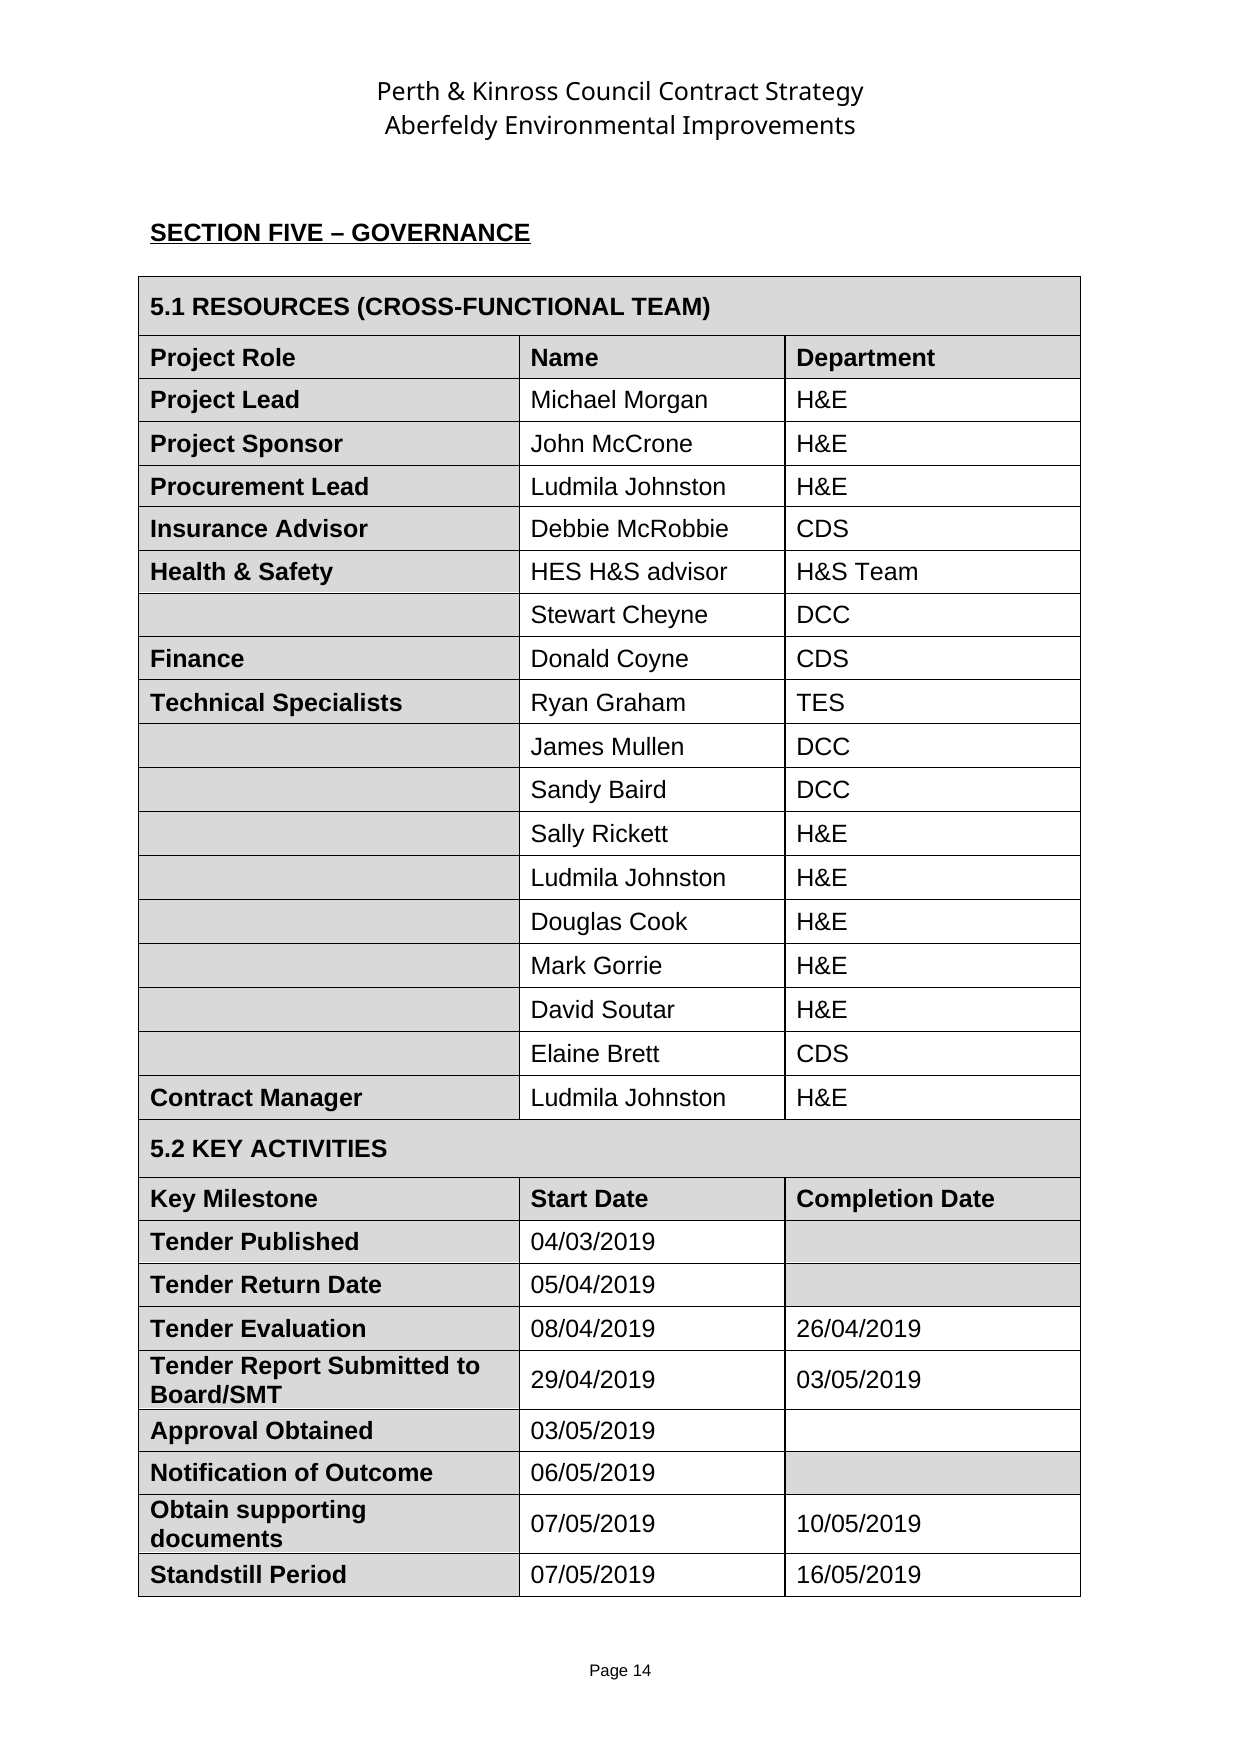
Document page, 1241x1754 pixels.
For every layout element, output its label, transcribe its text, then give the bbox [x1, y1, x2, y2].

table_cell David Soutar [520, 988, 784, 1031]
table_cell [786, 1221, 1080, 1262]
table_cell TES [786, 680, 1080, 723]
table_cell Tender Return Date [139, 1264, 519, 1306]
table_cell [786, 1452, 1080, 1494]
table_cell Obtain supporting documents [139, 1495, 519, 1552]
table_cell 07/05/2019 [520, 1554, 784, 1596]
table_cell Sandy Baird [520, 768, 784, 811]
table_header 5.1 RESOURCES (CROSS-FUNCTIONAL TEAM) [139, 277, 1080, 335]
table_cell [786, 1264, 1080, 1306]
table_cell CDS [786, 1032, 1080, 1075]
table_cell H&E [786, 1076, 1080, 1119]
text SECTION FIVE – GOVERNANCE [150, 218, 1090, 247]
table_cell [139, 724, 519, 767]
table_cell Project Sponsor [139, 422, 519, 465]
table_cell Tender Published [139, 1221, 519, 1262]
table_cell Ryan Graham [520, 680, 784, 723]
table_cell Sally Rickett [520, 812, 784, 855]
table_cell [139, 812, 519, 855]
table_cell James Mullen [520, 724, 784, 767]
table_cell 04/03/2019 [520, 1221, 784, 1262]
table_cell 03/05/2019 [786, 1351, 1080, 1408]
table_cell Insurance Advisor [139, 507, 519, 550]
table_cell Procurement Lead [139, 466, 519, 506]
table_cell H&E [786, 856, 1080, 899]
table_cell HES H&S advisor [520, 551, 784, 592]
table_cell Department [786, 336, 1080, 378]
table_cell Mark Gorrie [520, 944, 784, 987]
table_cell 06/05/2019 [520, 1452, 784, 1494]
table_cell H&E [786, 379, 1080, 421]
table_cell Name [520, 336, 784, 378]
table_cell Douglas Cook [520, 900, 784, 943]
table_cell Completion Date [786, 1178, 1080, 1220]
table_cell [139, 988, 519, 1031]
table_cell 29/04/2019 [520, 1351, 784, 1408]
table_cell 08/04/2019 [520, 1307, 784, 1350]
table_cell Debbie McRobbie [520, 507, 784, 550]
table_cell [139, 1032, 519, 1075]
table_cell 26/04/2019 [786, 1307, 1080, 1350]
table_cell Project Role [139, 336, 519, 378]
table_cell 07/05/2019 [520, 1495, 784, 1552]
table_cell Project Lead [139, 379, 519, 421]
table_cell Finance [139, 637, 519, 679]
table_cell 5.2 KEY ACTIVITIES [139, 1120, 1080, 1177]
table_cell H&E [786, 422, 1080, 465]
table_cell DCC [786, 594, 1080, 636]
table_cell 10/05/2019 [786, 1495, 1080, 1552]
table_cell Stewart Cheyne [520, 594, 784, 636]
table_cell [139, 944, 519, 987]
table_cell [786, 1410, 1080, 1451]
table_cell Tender Report Submitted to Board/SMT [139, 1351, 519, 1408]
table_cell H&E [786, 900, 1080, 943]
table_cell Key Milestone [139, 1178, 519, 1220]
table_cell [139, 900, 519, 943]
table_cell Notification of Outcome [139, 1452, 519, 1494]
table_cell Elaine Brett [520, 1032, 784, 1075]
table_cell H&E [786, 812, 1080, 855]
table_cell Ludmila Johnston [520, 466, 784, 506]
table_cell H&E [786, 988, 1080, 1031]
table_cell Approval Obtained [139, 1410, 519, 1451]
table_cell Tender Evaluation [139, 1307, 519, 1350]
table_cell John McCrone [520, 422, 784, 465]
table_cell CDS [786, 637, 1080, 679]
table_cell CDS [786, 507, 1080, 550]
table_cell Health & Safety [139, 551, 519, 592]
table_cell Standstill Period [139, 1554, 519, 1596]
table_cell Ludmila Johnston [520, 1076, 784, 1119]
table_cell [139, 856, 519, 899]
table_cell H&S Team [786, 551, 1080, 592]
table_cell H&E [786, 944, 1080, 987]
table_cell Technical Specialists [139, 680, 519, 723]
table_cell [139, 768, 519, 811]
table_cell 03/05/2019 [520, 1410, 784, 1451]
table_cell Start Date [520, 1178, 784, 1220]
table_cell [139, 594, 519, 636]
table_cell 05/04/2019 [520, 1264, 784, 1306]
table_cell DCC [786, 768, 1080, 811]
table_cell Michael Morgan [520, 379, 784, 421]
table_cell Donald Coyne [520, 637, 784, 679]
table_cell Ludmila Johnston [520, 856, 784, 899]
table_cell Contract Manager [139, 1076, 519, 1119]
table_cell DCC [786, 724, 1080, 767]
table_cell H&E [786, 466, 1080, 506]
table_cell 16/05/2019 [786, 1554, 1080, 1596]
